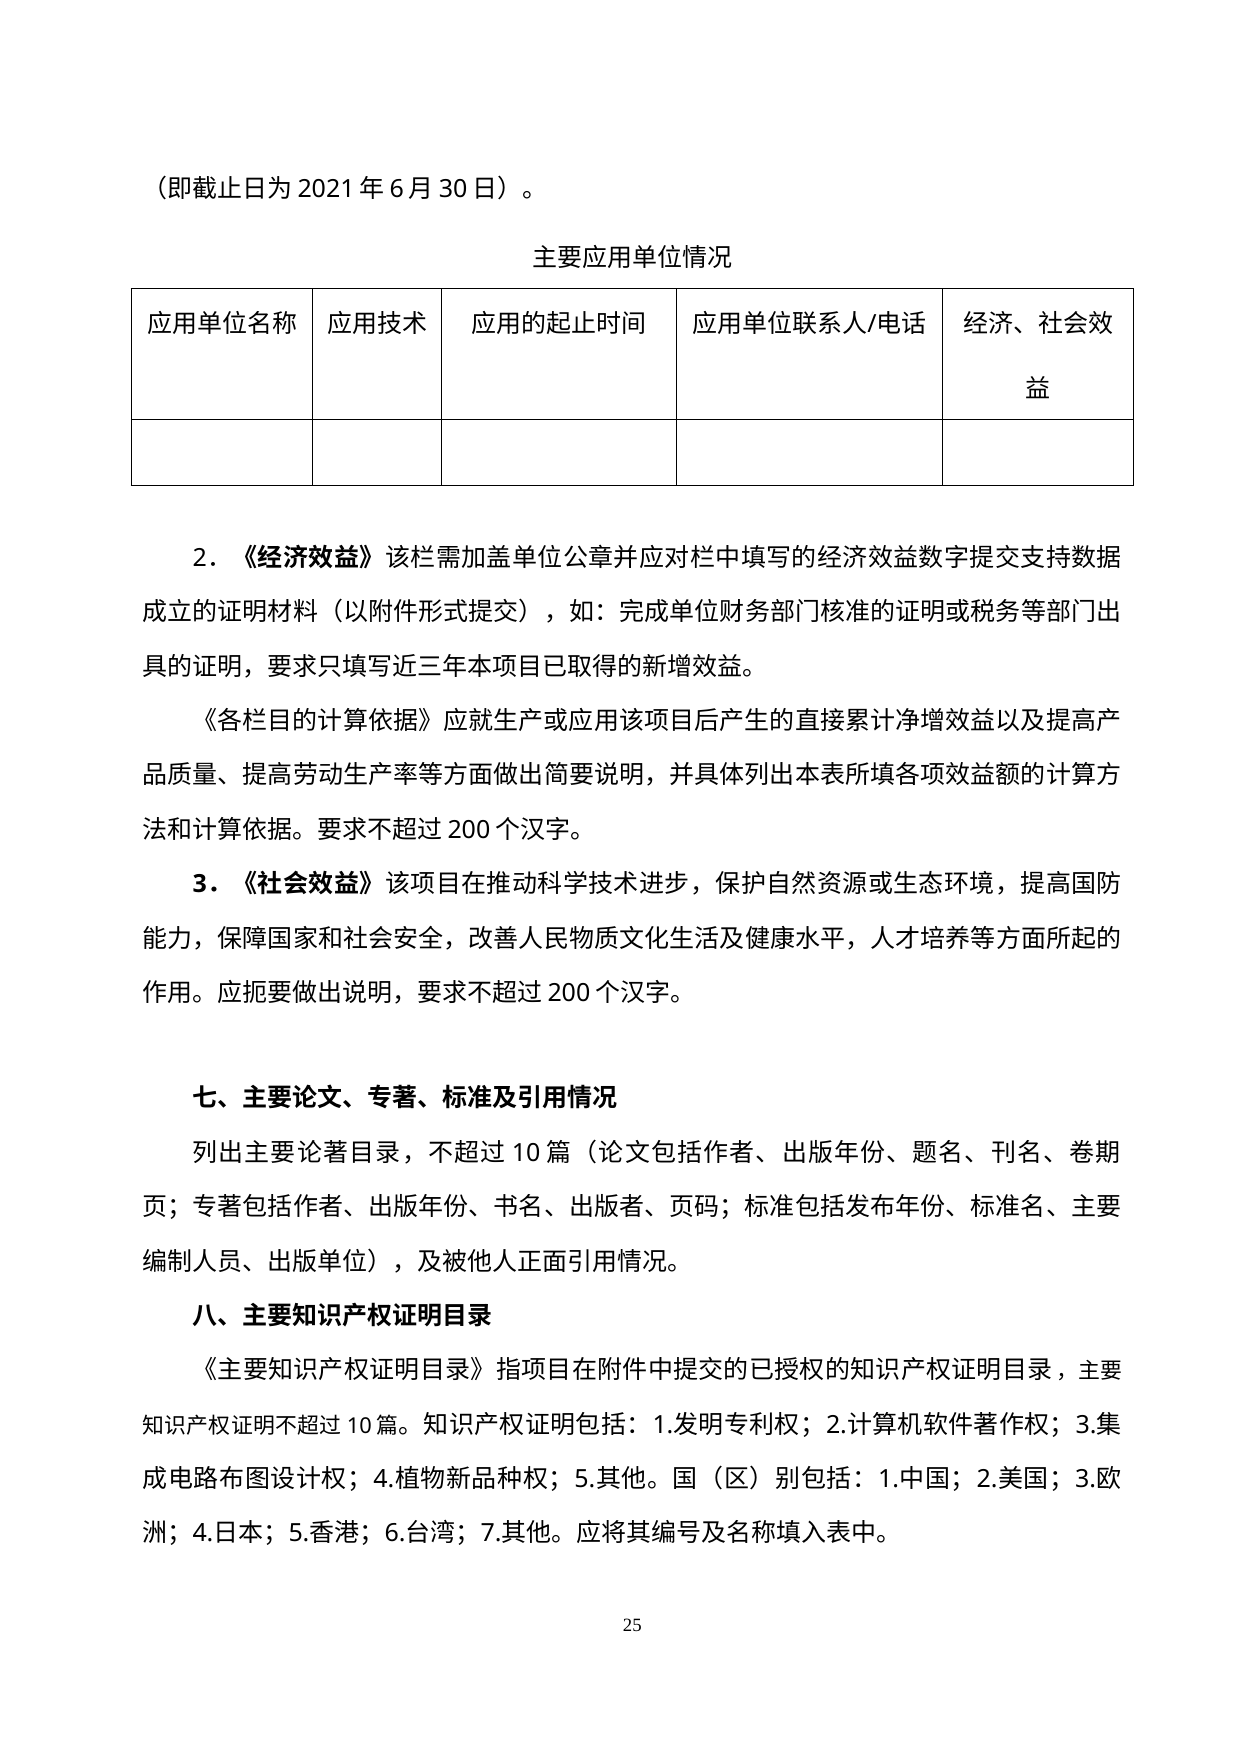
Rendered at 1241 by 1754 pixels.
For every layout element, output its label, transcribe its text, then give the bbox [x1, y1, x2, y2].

table_header 应用的起止时间 [442, 289, 676, 419]
text 主要应用单位情况 [142, 223, 1122, 288]
table_header 经济、社会效益 [943, 289, 1133, 419]
table_cell [313, 420, 441, 485]
table_header 应用单位联系人/电话 [677, 289, 942, 419]
text 2．《经济效益》该栏需加盖单位公章并应对栏中填写的经济效益数字提交支持数据成立的证明材料（以附件形式提交），如：完成单位财务部门核准的证明或税务等部门出具的证明，要求只填写近三年本项目已取得的新增效益。 [142, 537, 1122, 682]
text 应就该项整体技术的生产、应用、推广及预期应用前景等进行概述，列出该项目整体技术应用单位目录，目录内容包括：应用单位名称、联系人及联系电话、应用起始时间、应用技术、经济效益，并应提供重要应用的附件材料。要求项目整体技术应用一年以上（即截止日为2021年6月30日）。 [142, 169, 1122, 205]
text 《主要知识产权证明目录》指项目在附件中提交的已授权的知识产权证明目录，主要知识产权证明不超过10篇。知识产权证明包括：1.发明专利权；2.计算机软件著作权；3.集成电路布图设计权；4.植物新品种权；5.其他。国（区）别包括：1.中国；2.美国；3.欧洲；4.日本；5.香港；6.台湾；7.其他。应将其编号及名称填入表中。 [142, 1350, 1122, 1549]
text 列出主要论著目录，不超过10篇（论文包括作者、出版年份、题名、刊名、卷期页；专著包括作者、出版年份、书名、出版者、页码；标准包括发布年份、标准名、主要编制人员、出版单位），及被他人正面引用情况。 [142, 1132, 1122, 1277]
table_cell [677, 420, 942, 485]
text 3．《社会效益》该项目在推动科学技术进步，保护自然资源或生态环境，提高国防能力，保障国家和社会安全，改善人民物质文化生活及健康水平，人才培养等方面所起的作用。应扼要做出说明，要求不超过200个汉字。 [142, 864, 1122, 1009]
table_cell [442, 420, 676, 485]
table_header 应用单位名称 [132, 289, 312, 419]
table_header 应用技术 [313, 289, 441, 419]
table_cell [132, 420, 312, 485]
text 八、主要知识产权证明目录 [142, 1295, 1122, 1332]
text 《各栏目的计算依据》应就生产或应用该项目后产生的直接累计净增效益以及提高产品质量、提高劳动生产率等方面做出简要说明，并具体列出本表所填各项效益额的计算方法和计算依据。要求不超过200个汉字。 [142, 701, 1122, 846]
table_cell [943, 420, 1133, 485]
text 七、主要论文、专著、标准及引用情况 [142, 1078, 1122, 1114]
